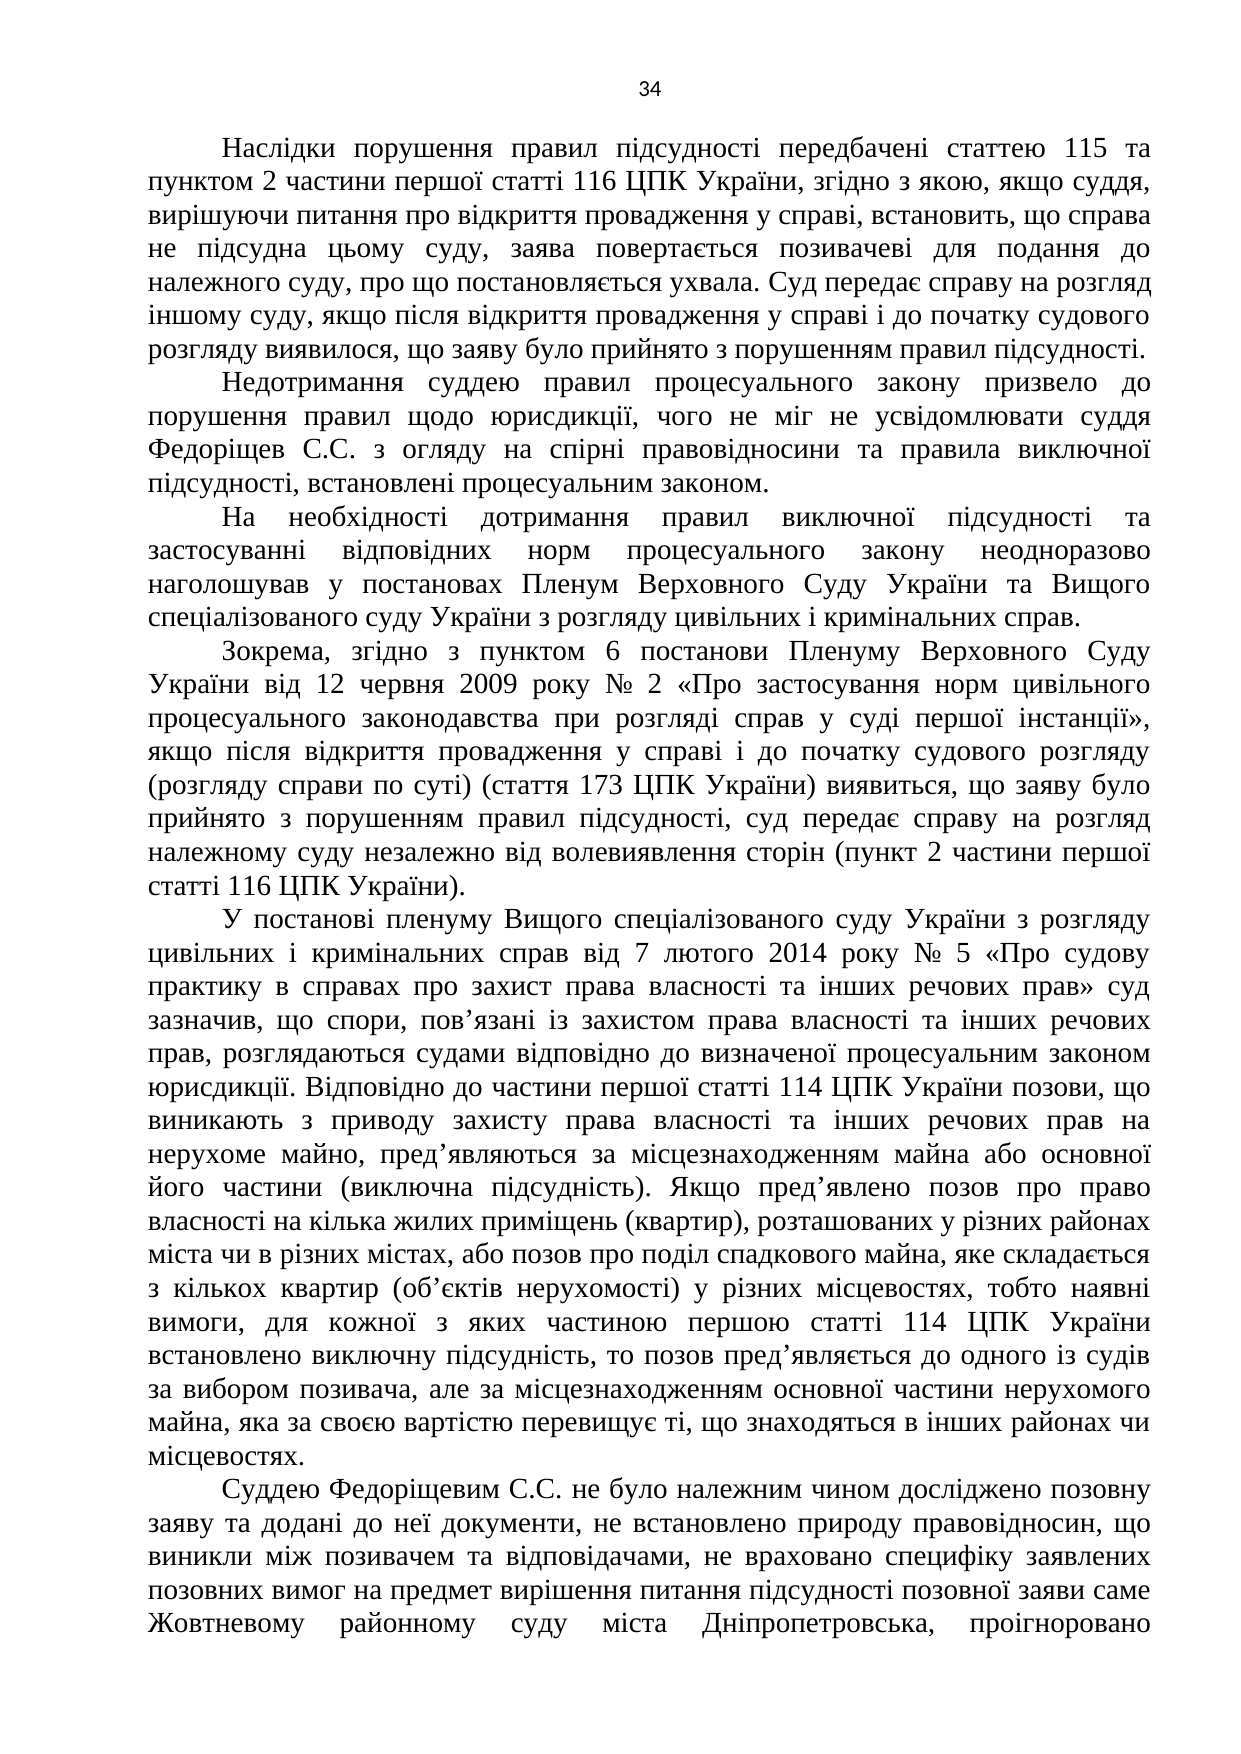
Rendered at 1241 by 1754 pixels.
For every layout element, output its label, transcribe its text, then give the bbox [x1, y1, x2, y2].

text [148, 1471, 1152, 1639]
text Зокрема, згідно з пунктом 6 постанови Пленуму Верховного Суду України від 12 червня 2009 року № 2 «Про застосування норм цивільного процесуального законодавства при розгляді справ у суді першої інстанції», якщо після відкриття провадження у справі і до початку судового розгляду (розгляду справи по суті) (стаття 173 ЦПК України) виявиться, що заяву було прийнято з порушенням правил підсудності, суд передає справу на розгляд належному суду незалежно від волевиявлення сторін (пункт 2 частини першої статті 116 ЦПК України). [148, 633, 1152, 901]
text У постанові пленуму Вищого спеціалізованого суду України з розгляду цивільних і кримінальних справ від 7 лютого 2014 року № 5 «Про судову практику в справах про захист права власності та інших речових прав» суд зазначив, що спори, пов’язані із захистом права власності та інших речових прав, розглядаються судами відповідно до визначеної процесуальним законом юрисдикції. Відповідно до частини першої статті 114 ЦПК України позови, що виникають з приводу захисту права власності та інших речових прав на нерухоме майно, пред’являються за місцезнаходженням майна або основної його частини (виключна підсудність). Якщо пред’явлено позов про право власності на кілька жилих приміщень (квартир), розташованих у різних районах міста чи в різних містах, або позов про поділ спадкового майна, яке складається з кількох квартир (об’єктів нерухомості) у різних місцевостях, тобто наявні вимоги, для кожної з яких частиною першою статті 114 ЦПК України встановлено виключну підсудність, то позов пред’являється до одного із судів за вибором позивача, але за місцезнаходженням основної частини нерухомого майна, яка за своєю вартістю перевищує ті, що знаходяться в інших районах чи місцевостях. [148, 901, 1152, 1471]
text Недотримання суддею правил процесуального закону призвело до порушення правил щодо юрисдикції, чого не міг не усвідомлювати суддя Федоріщев С.С. з огляду на спірні правовідносини та правила виключної підсудності, встановлені процесуальним законом. [148, 364, 1152, 499]
text На необхідності дотримання правил виключної підсудності та застосуванні відповідних норм процесуального закону неодноразово наголошував у постановах Пленум Верховного Суду України та Вищого спеціалізованого суду України з розгляду цивільних і кримінальних справ. [148, 499, 1152, 633]
text Наслідки порушення правил підсудності передбачені статтею 115 та пунктом 2 частини першої статті 116 ЦПК України, згідно з якою, якщо суддя, вирішуючи питання про відкриття провадження у справі, встановить, що справа не підсудна цьому суду, заява повертається позивачеві для подання до належного суду, про що постановляється ухвала. Суд передає справу на розгляд іншому суду, якщо після відкриття провадження у справі і до початку судового розгляду виявилося, що заяву було прийнято з порушенням правил підсудності. [148, 130, 1152, 364]
